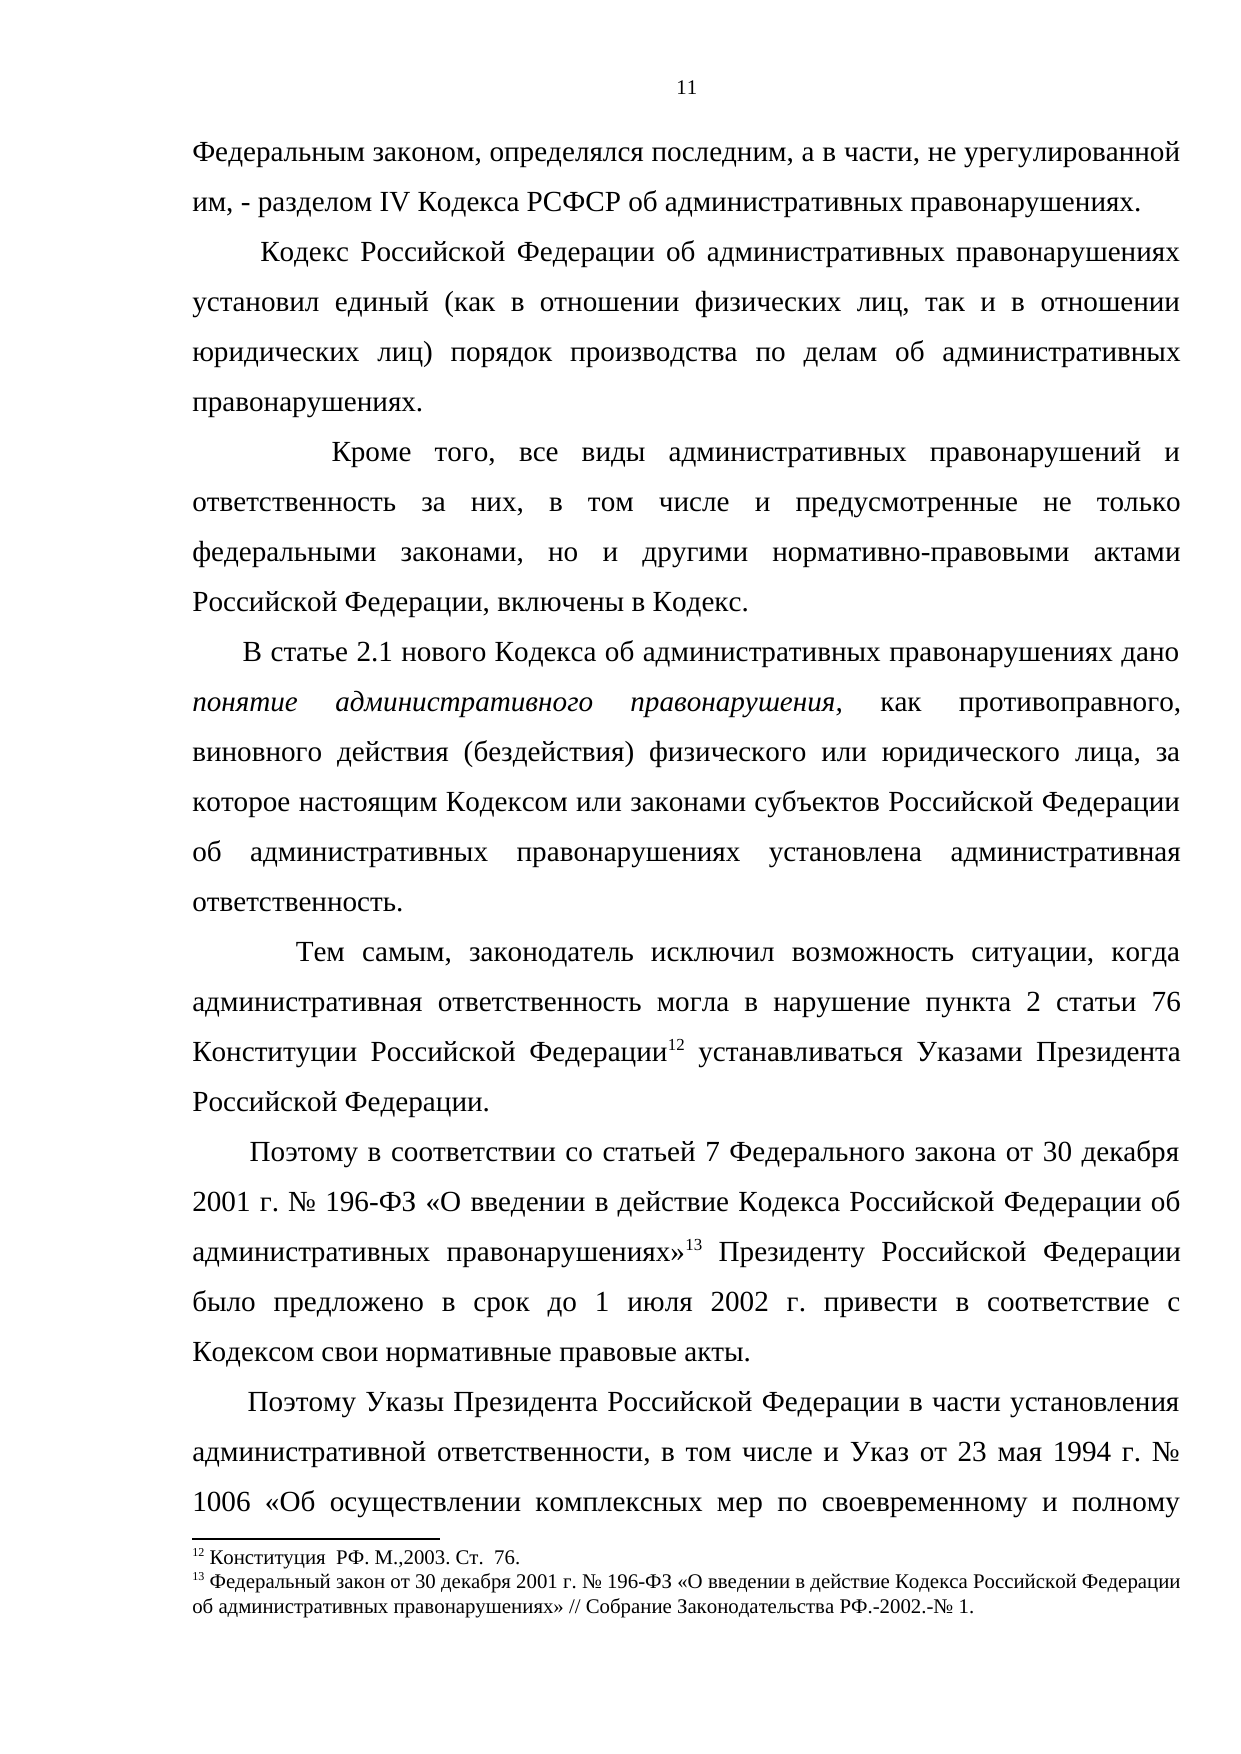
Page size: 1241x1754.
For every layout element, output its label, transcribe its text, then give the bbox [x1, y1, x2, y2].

text Поэтому в соответствии со статьей 7 Федерального закона от 30 декабря 2001 г. № 196-ФЗ «О введении в действие Кодекса Российской Федерации об административных правонарушениях» Президенту Российской Федерации было предложено в срок до 1 июля 2002 г. привести в соответствие с Кодексом свои нормативные правовые акты. [192, 1118, 1181, 1368]
text Тем самым, законодатель исключил возможность ситуации, когда административная ответственность могла в нарушение пункта 2 статьи 76 Конституции Российской Федерации устанавливаться Указами Президента Российской Федерации. [192, 918, 1181, 1118]
text В статье 2.1 нового Кодекса об административных правонарушениях дано понятие административного правонарушения, как противоправного, виновного действия (бездействия) физического или юридического лица, за которое настоящим Кодексом или законами субъектов Российской Федерации об административных правонарушениях установлена административная ответственность. [192, 618, 1181, 918]
text Кроме того, все виды административных правонарушений и ответственность за них, в том числе и предусмотренные не только федеральными законами, но и другими нормативно-правовыми актами Российской Федерации, включены в Кодекс. [192, 418, 1181, 618]
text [192, 118, 1181, 218]
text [192, 1368, 1181, 1518]
text Кодекс Российской Федерации об административных правонарушениях установил единый (как в отношении физических лиц, так и в отношении юридических лиц) порядок производства по делам об административных правонарушениях. [192, 218, 1181, 418]
